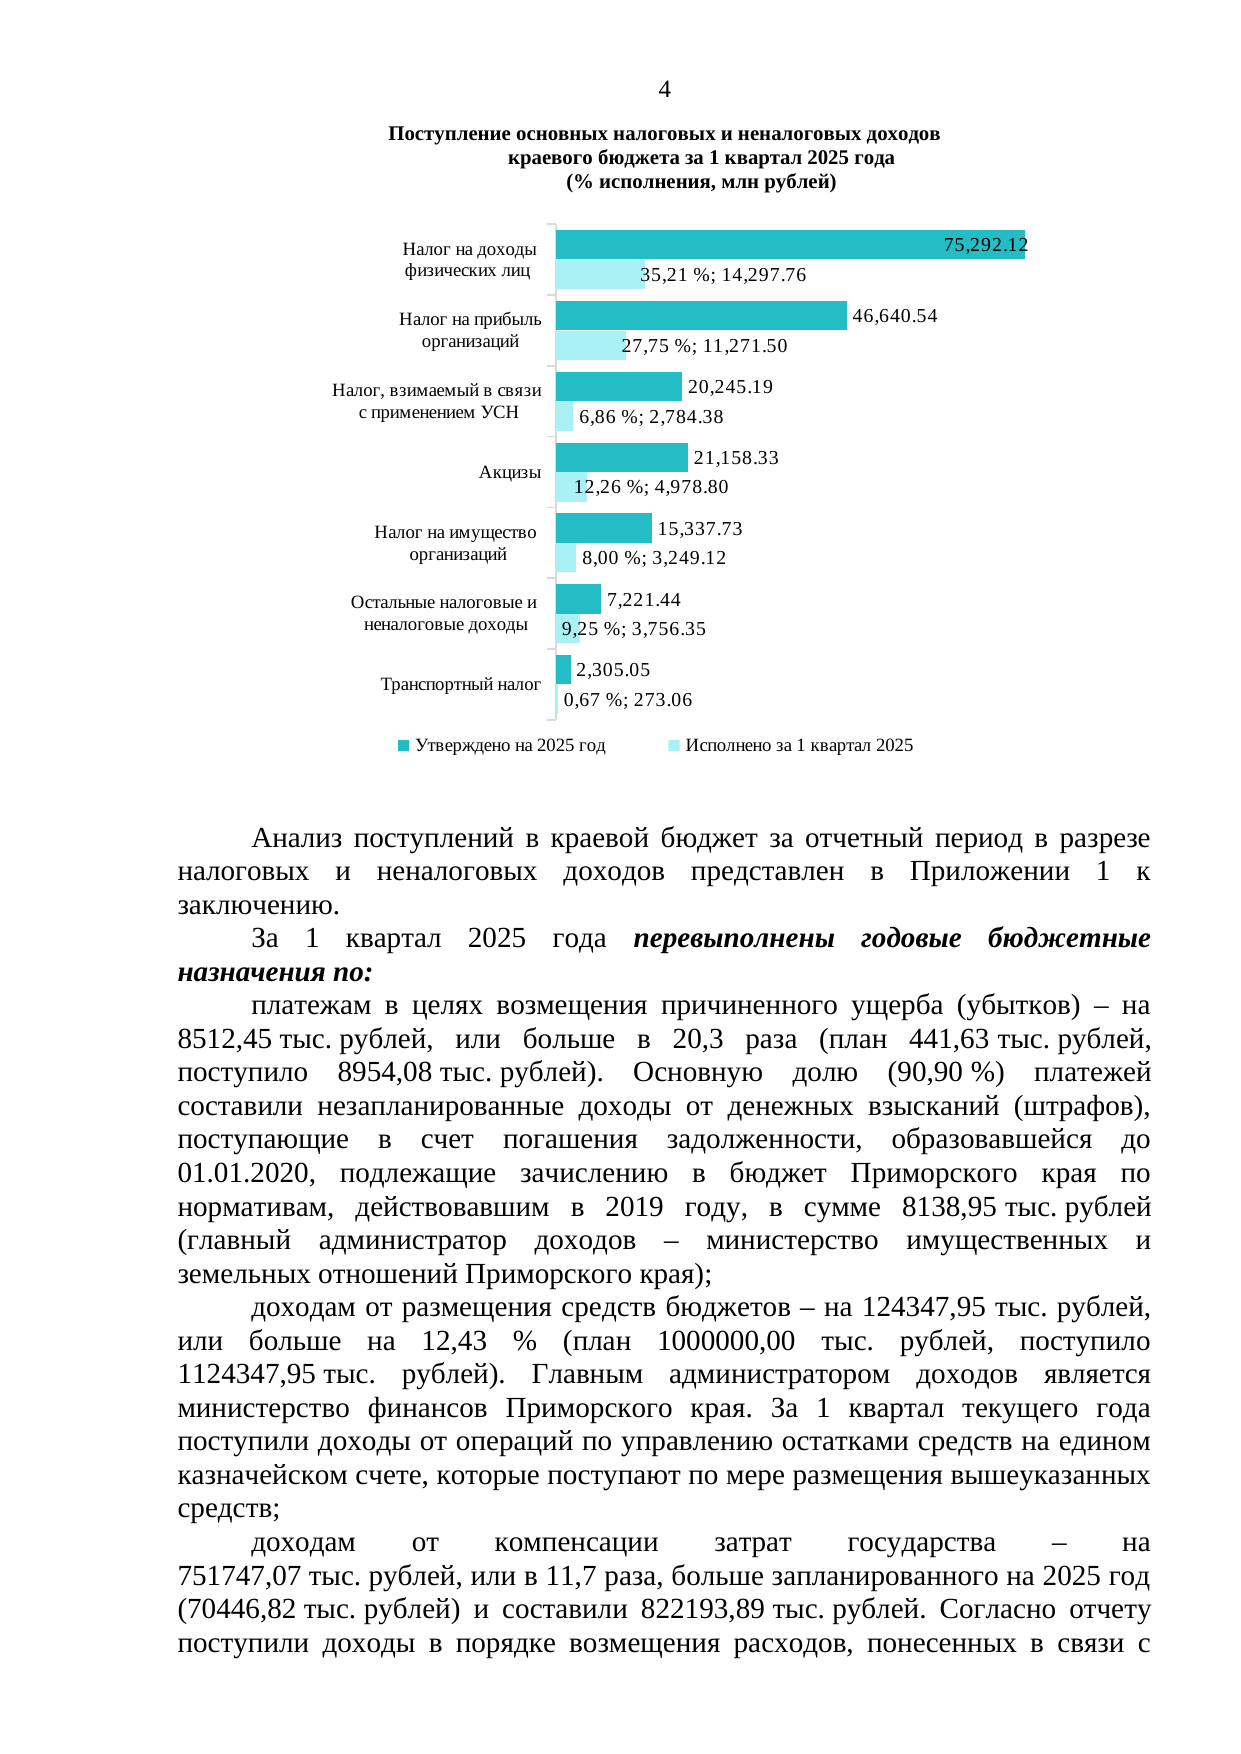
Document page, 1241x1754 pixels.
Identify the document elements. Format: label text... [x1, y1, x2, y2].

text Анализ поступлений в краевой бюджет за отчетный период в разрезе налоговых и неналоговых доходов представлен в Приложении 1 к заключению. [177, 820, 1152, 920]
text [177, 1524, 1152, 1658]
text За 1 квартал 2025 года перевыполнены годовые бюджетные назначения по: [177, 920, 1152, 987]
text платежам в целях возмещения причиненного ущерба (убытков) – на 8512,45 тыс. рублей, или больше в 20,3 раза (план 441,63 тыс. рублей, поступило 8954,08 тыс. рублей). Основную долю (90,90 %) платежей составили незапланированные доходы от денежных взысканий (штрафов), поступающие в счет погашения задолженности, образовавшейся до 01.01.2020, подлежащие зачислению в бюджет Приморского края по нормативам, действовавшим в 2019 году, в сумме 8138,95 тыс. рублей (главный администратор доходов – министерство имущественных и земельных отношений Приморского края); [177, 987, 1152, 1289]
text краевого бюджета за 1 квартал 2025 года [177, 145, 1152, 169]
text Поступление основных налоговых и неналоговых доходов [177, 121, 1152, 145]
text доходам от размещения средств бюджетов – на 124347,95 тыс. рублей, или больше на 12,43 % (план 1000000,00 тыс. рублей, поступило 1124347,95 тыс. рублей). Главным администратором доходов является министерство финансов Приморского края. За 1 квартал текущего года поступили доходы от операций по управлению остатками средств на едином казначейском счете, которые поступают по мере размещения вышеуказанных средств; [177, 1289, 1152, 1524]
text (% исполнения, млн рублей) [177, 169, 1152, 193]
